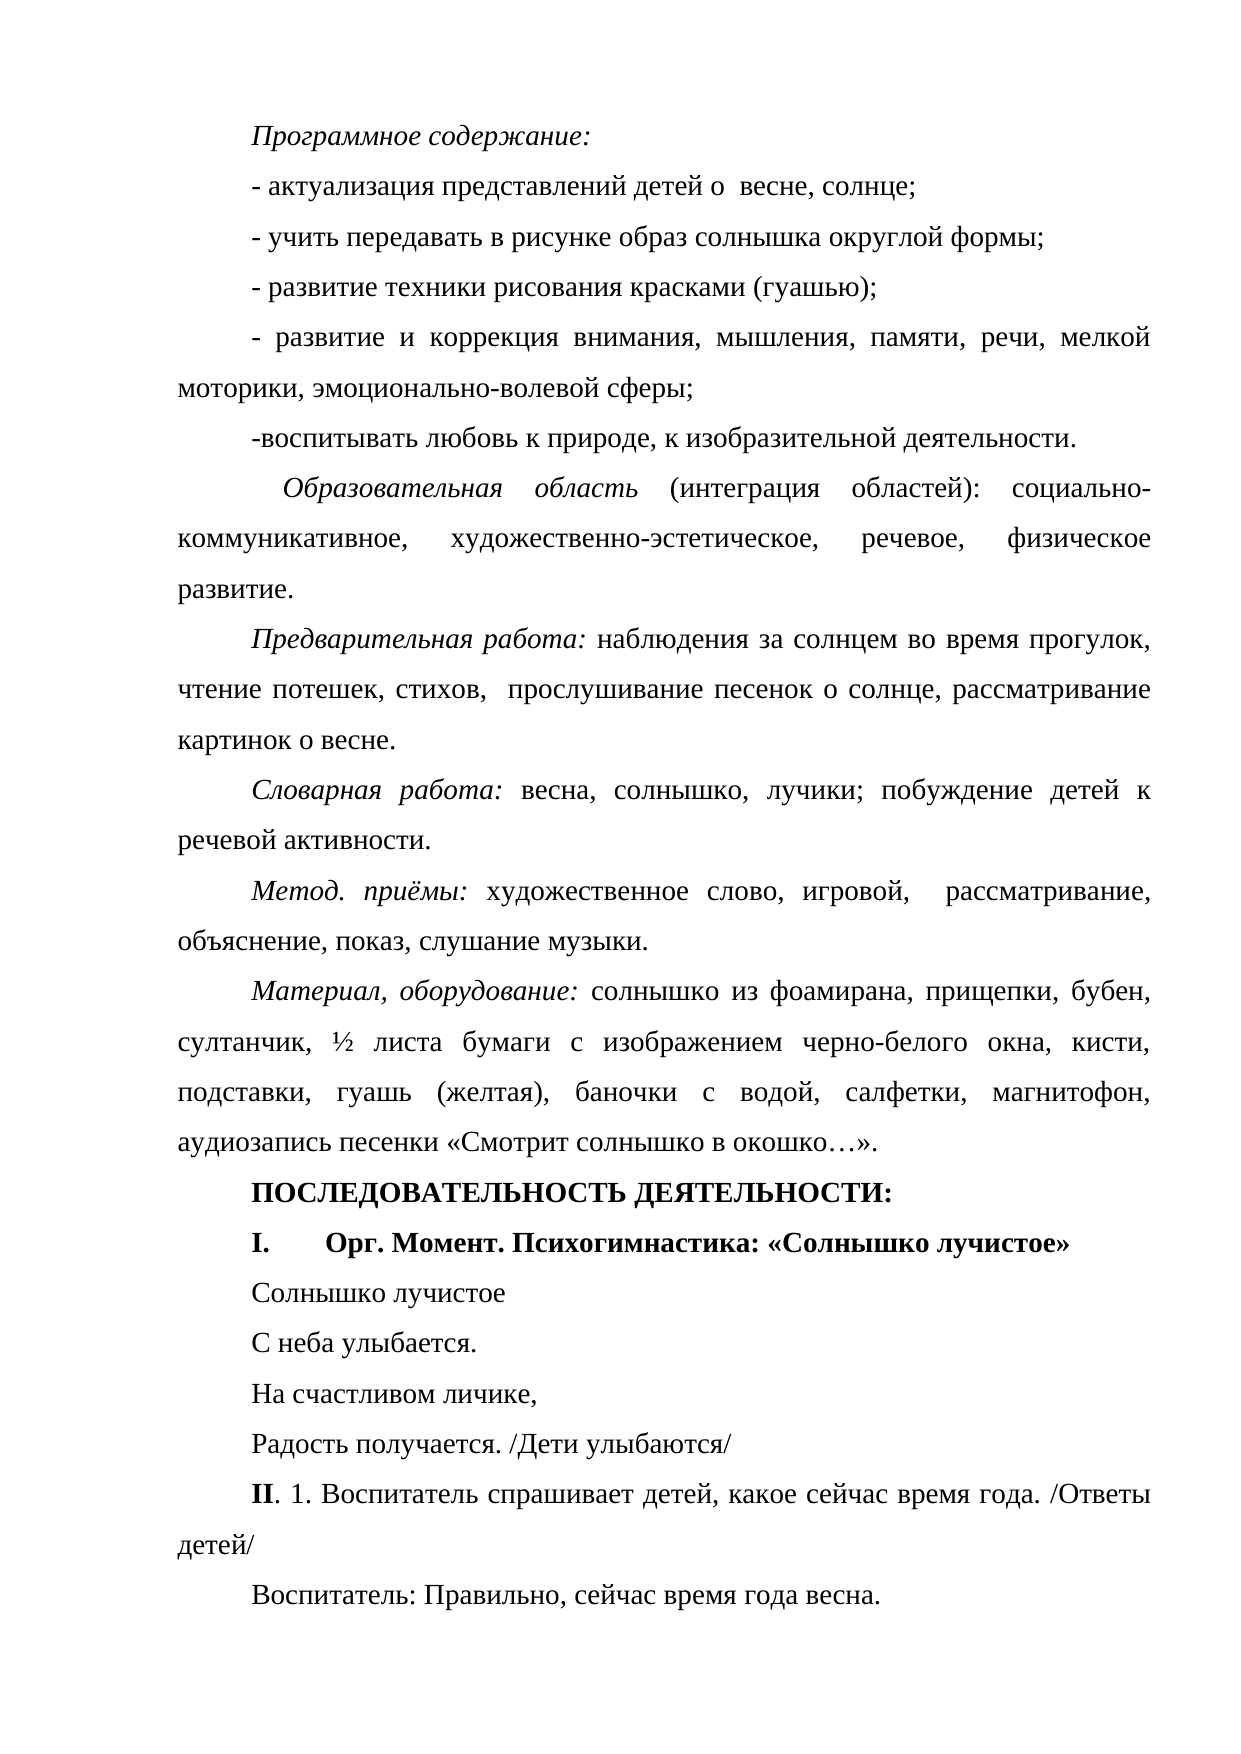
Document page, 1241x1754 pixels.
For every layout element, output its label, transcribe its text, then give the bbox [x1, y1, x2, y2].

text С неба улыбается. [177, 1326, 1152, 1359]
text Солнышко лучистое [177, 1275, 1152, 1309]
text - актуализация представлений детей о весне, солнце; [177, 168, 1152, 202]
list Орг. Момент. Психогимнастика: «Солнышко лучистое» [177, 1225, 1152, 1258]
text ПОСЛЕДОВАТЕЛЬНОСТЬ ДЕЯТЕЛЬНОСТИ: [177, 1175, 1152, 1208]
text Образовательная область (интеграция областей): социально-коммуникативное, художественно-эстетическое, речевое, физическое развитие. [177, 470, 1152, 604]
text Словарная работа: весна, солнышко, лучики; побуждение детей к речевой активности. [177, 772, 1152, 856]
text - развитие и коррекция внимания, мышления, памяти, речи, мелкой моторики, эмоционально-волевой сферы; [177, 319, 1152, 403]
text Предварительная работа: наблюдения за солнцем во время прогулок, чтение потешек, стихов, прослушивание песенок о солнце, рассматривание картинок о весне. [177, 621, 1152, 755]
text II. 1. Воспитатель спрашивает детей, какое сейчас время года. /Ответы детей/ [177, 1477, 1152, 1560]
text Программное содержание: [177, 118, 1152, 152]
text Воспитатель: Правильно, сейчас время года весна. [177, 1577, 1152, 1611]
text Материал, оборудование: солнышко из фоамирана, прищепки, бубен, султанчик, ½ листа бумаги с изображением черно-белого окна, кисти, подставки, гуашь (желтая), баночки с водой, салфетки, магнитофон, аудиозапись песенки «Смотрит солнышко в окошко…». [177, 973, 1152, 1158]
text - учить передавать в рисунке образ солнышка округлой формы; [177, 219, 1152, 252]
text На счастливом личике, [177, 1376, 1152, 1409]
text Радость получается. /Дети улыбаются/ [177, 1426, 1152, 1460]
text -воспитывать любовь к природе, к изобразительной деятельности. [177, 420, 1152, 453]
text - развитие техники рисования красками (гуашью); [177, 269, 1152, 303]
text Метод. приёмы: художественное слово, игровой, рассматривание, объяснение, показ, слушание музыки. [177, 873, 1152, 957]
